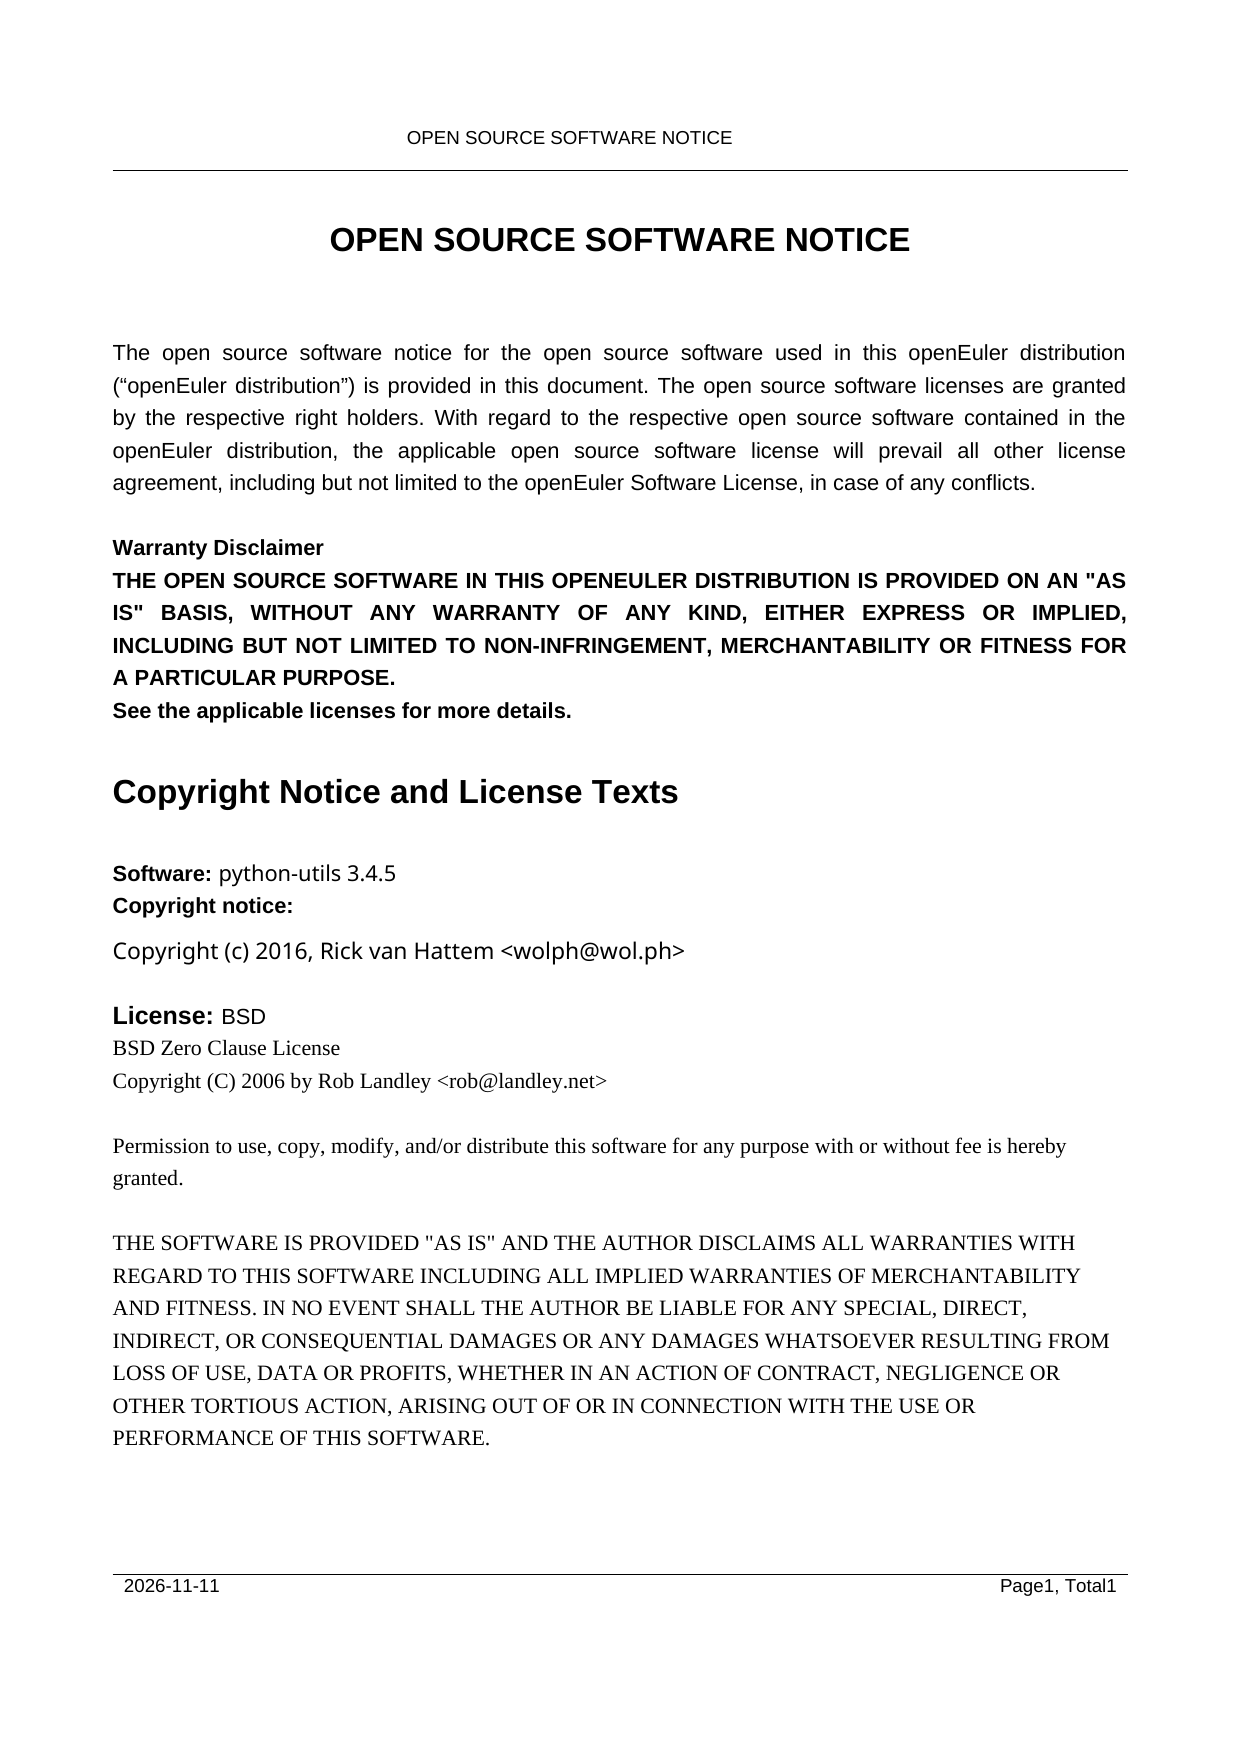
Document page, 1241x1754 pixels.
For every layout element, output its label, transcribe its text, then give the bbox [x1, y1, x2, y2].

text OPEN SOURCE SOFTWARE NOTICE [112, 206, 1128, 271]
text Copyright (c) 2016, Rick van Hattem <wolph@wol.ph> [112, 934, 1128, 999]
text Warranty Disclaimer [112, 531, 1128, 564]
text The open source software notice for the open source software used in this openEuler distribution (“openEuler distribution”) is provided in this document. The open source software licenses are granted by the respective right holders. With regard to the respective open source software contained in the openEuler distribution, the applicable open source software license will prevail all other license agreement, including but not limited to the openEuler Software License, in case of any conflicts. [112, 336, 1128, 499]
text Copyright Notice and License Texts [112, 759, 1128, 824]
text License: BSD [112, 999, 1128, 1031]
text Copyright notice: [112, 889, 1128, 921]
title Software: python-utils 3.4.5 [112, 856, 1128, 889]
text THE OPEN SOURCE SOFTWARE IN THIS OPENEULER DISTRIBUTION IS PROVIDED ON AN "AS IS" BASIS, WITHOUT ANY WARRANTY OF ANY KIND, EITHER EXPRESS OR IMPLIED, INCLUDING BUT NOT LIMITED TO NON-INFRINGEMENT, MERCHANTABILITY OR FITNESS FOR A PARTICULAR PURPOSE. See the applicable licenses for more details. [112, 564, 1128, 726]
text BSD Zero Clause License Copyright (C) 2006 by Rob Landley <rob@landley.net> Permission to use, copy, modify, and/or distribute this software for any purpose with or without fee is hereby granted. THE SOFTWARE IS PROVIDED "AS IS" AND THE AUTHOR DISCLAIMS ALL WARRANTIES WITH REGARD TO THIS SOFTWARE INCLUDING ALL IMPLIED WARRANTIES OF MERCHANTABILITY AND FITNESS. IN NO EVENT SHALL THE AUTHOR BE LIABLE FOR ANY SPECIAL, DIRECT, INDIRECT, OR CONSEQUENTIAL DAMAGES OR ANY DAMAGES WHATSOEVER RESULTING FROM LOSS OF USE, DATA OR PROFITS, WHETHER IN AN ACTION OF CONTRACT, NEGLIGENCE OR OTHER TORTIOUS ACTION, ARISING OUT OF OR IN CONNECTION WITH THE USE OR PERFORMANCE OF THIS SOFTWARE. [112, 1031, 1128, 1486]
